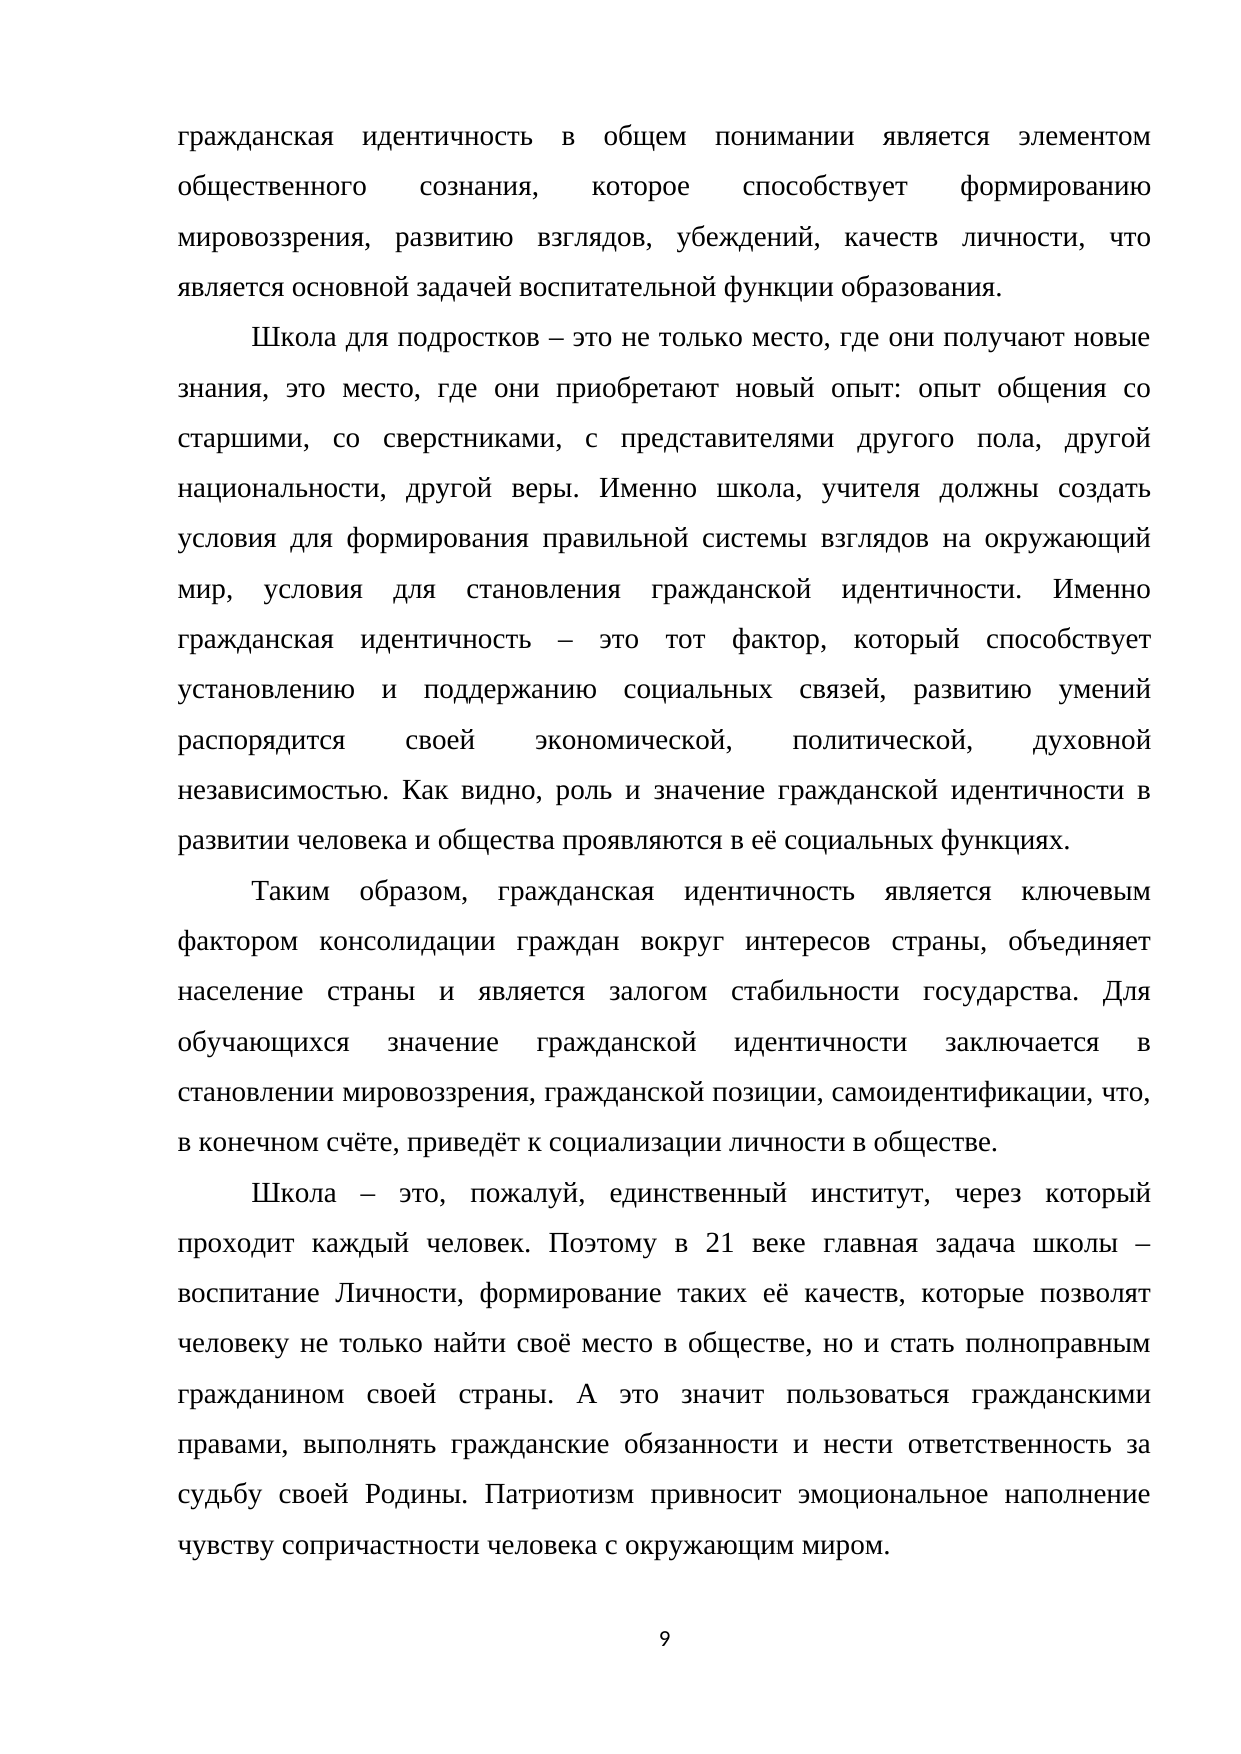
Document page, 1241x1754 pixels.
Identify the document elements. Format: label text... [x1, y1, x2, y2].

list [177, 118, 1152, 303]
list Школа для подростков – это не только место, где они получают новые знания, это место, где они приобретают новый опыт: опыт общения со старшими, со сверстниками, с представителями другого пола, другой национальности, другой веры. Именно школа, учителя должны создать условия для формирования правильной системы взглядов на окружающий мир, условия для становления гражданской идентичности. Именно гражданская идентичность – это тот фактор, который способствует установлению и поддержанию социальных связей, развитию умений распорядится своей экономической, политической, духовной независимостью. Как видно, роль и значение гражданской идентичности в развитии человека и общества проявляются в её социальных функциях. [177, 319, 1152, 856]
list Школа – это, пожалуй, единственный институт, через который проходит каждый человек. Поэтому в 21 веке главная задача школы – воспитание Личности, формирование таких её качеств, которые позволят человеку не только найти своё место в обществе, но и стать полноправным гражданином своей страны. А это значит пользоваться гражданскими правами, выполнять гражданские обязанности и нести ответственность за судьбу своей Родины. Патриотизм привносит эмоциональное наполнение чувству сопричастности человека с окружающим миром. [177, 1175, 1152, 1560]
list Таким образом, гражданская идентичность является ключевым фактором консолидации граждан вокруг интересов страны, объединяет население страны и является залогом стабильности государства. Для обучающихся значение гражданской идентичности заключается в становлении мировоззрения, гражданской позиции, самоидентификации, что, в конечном счёте, приведёт к социализации личности в обществе. [177, 873, 1152, 1158]
